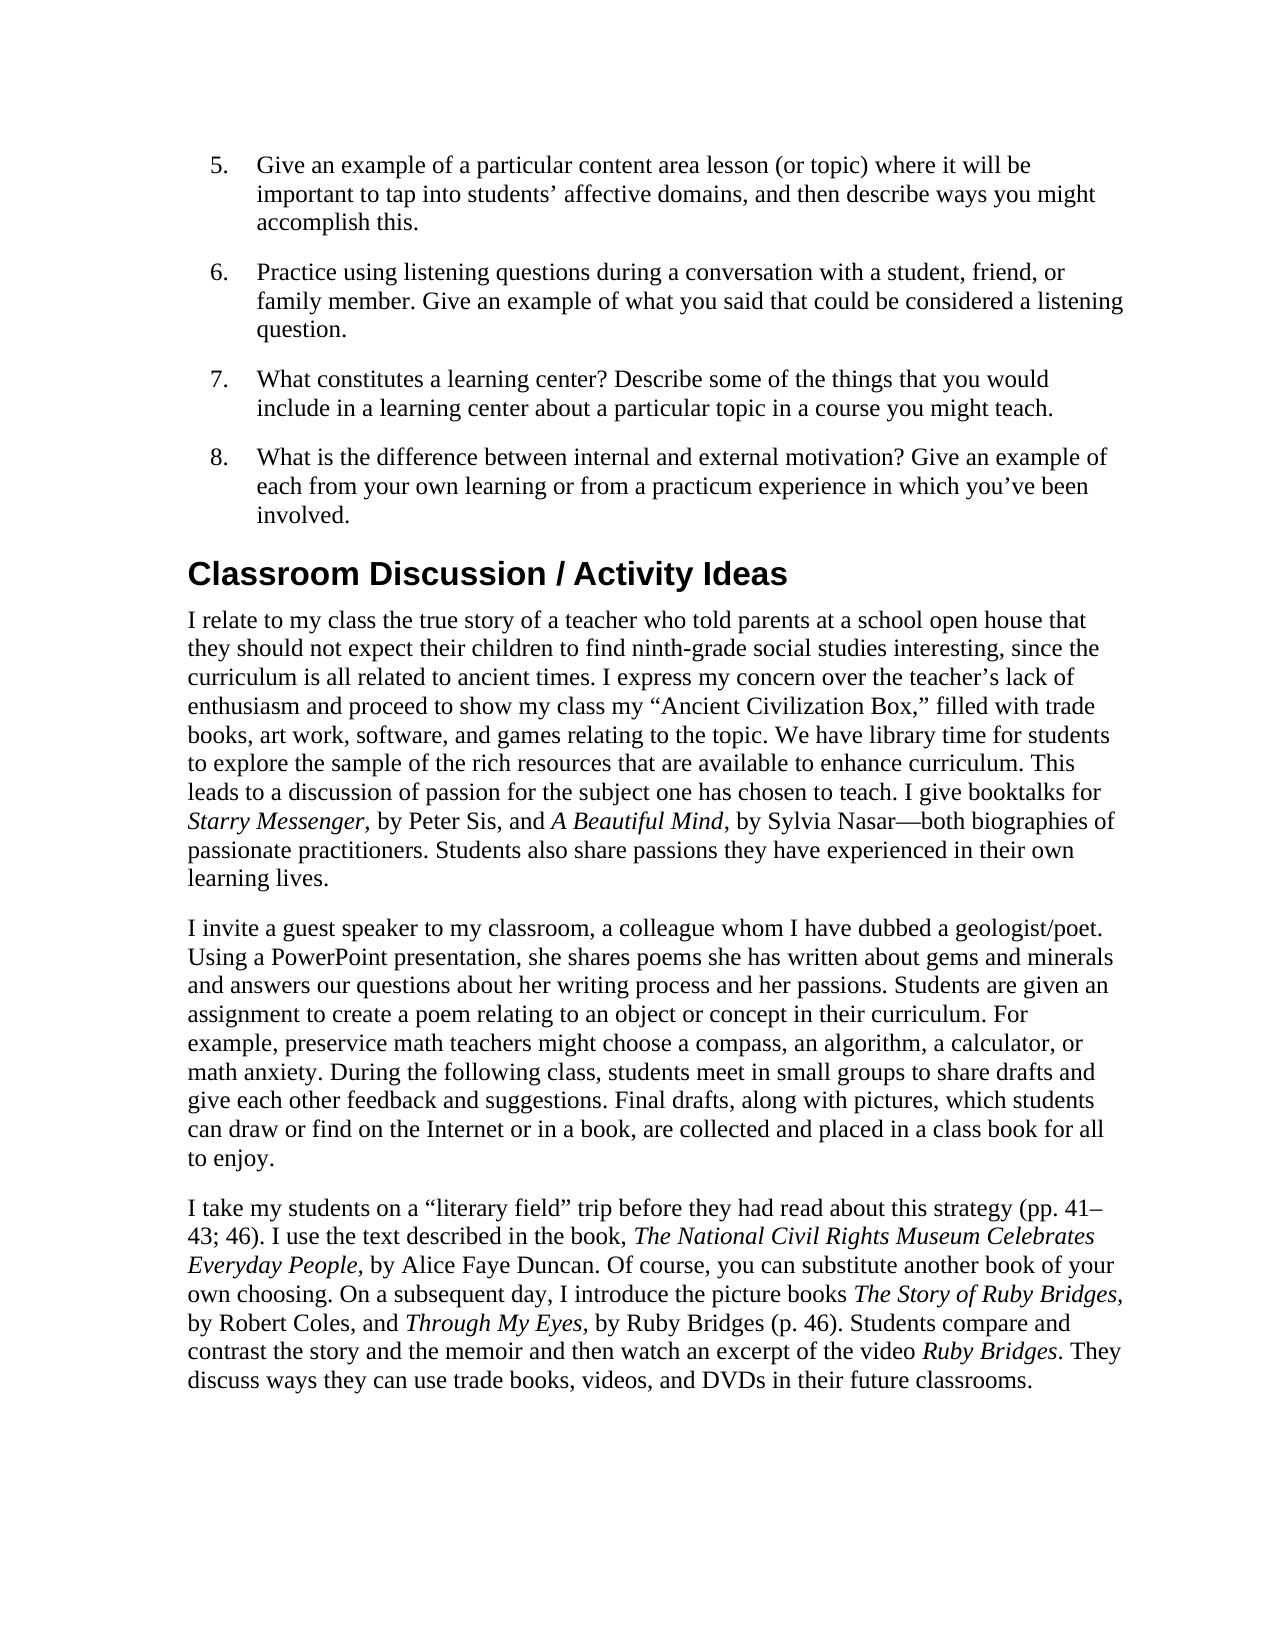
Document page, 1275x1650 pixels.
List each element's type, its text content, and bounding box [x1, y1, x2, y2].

text I relate to my class the true story of a teacher who told parents at a school open house that they should not expect their children to find ninth-grade social studies interesting, since the curriculum is all related to ancient times. I express my concern over the teacher’s lack of enthusiasm and proceed to show my class my “Ancient Civilization Box,” filled with trade books, art work, software, and games relating to the topic. We have library time for students to explore the sample of the rich resources that are available to enhance curriculum. This leads to a discussion of passion for the subject one has chosen to teach. I give booktalks for Starry Messenger, by Peter Sis, and A Beautiful Mind, by Sylvia Nasar—both biographies of passionate practitioners. Students also share passions they have experienced in their own learning lives. [187, 605, 1125, 892]
list Give an example of a particular content area lesson (or topic) where it will be important to tap into students’ affective domains, and then describe ways you might accomplish this. [210, 150, 1125, 236]
text I invite a guest speaker to my classroom, a colleague whom I have dubbed a geologist/poet. Using a PowerPoint presentation, she shares poems she has written about gems and minerals and answers our questions about her writing process and her passions. Students are given an assignment to create a poem relating to an object or concept in their curriculum. For example, preservice math teachers might choose a compass, an algorithm, a calculator, or math anxiety. During the following class, students meet in small groups to share drafts and give each other feedback and suggestions. Final drafts, along with pictures, which students can draw or find on the Internet or in a book, are collected and placed in a class book for all to enjoy. [187, 913, 1125, 1172]
list Practice using listening questions during a conversation with a student, friend, or family member. Give an example of what you said that could be considered a listening question. [210, 257, 1125, 343]
subtitle Classroom Discussion / Activity Ideas [187, 554, 1125, 592]
text I take my students on a “literary field” trip before they had read about this strategy (pp. 41–43; 46). I use the text described in the book, The National Civil Rights Museum Celebrates Everyday People, by Alice Faye Duncan. Of course, you can substitute another book of your own choosing. On a subsequent day, I introduce the picture books The Story of Ruby Bridges, by Robert Coles, and Through My Eyes, by Ruby Bridges (p. 46). Students compare and contrast the story and the memoir and then watch an excerpt of the video Ruby Bridges. They discuss ways they can use trade books, videos, and DVDs in their future classrooms. [187, 1193, 1125, 1394]
list What constitutes a learning center? Describe some of the things that you would include in a learning center about a particular topic in a course you might teach. [210, 364, 1125, 422]
list What is the difference between internal and external motivation? Give an example of each from your own learning or from a practicum experience in which you’ve been involved. [210, 442, 1125, 529]
